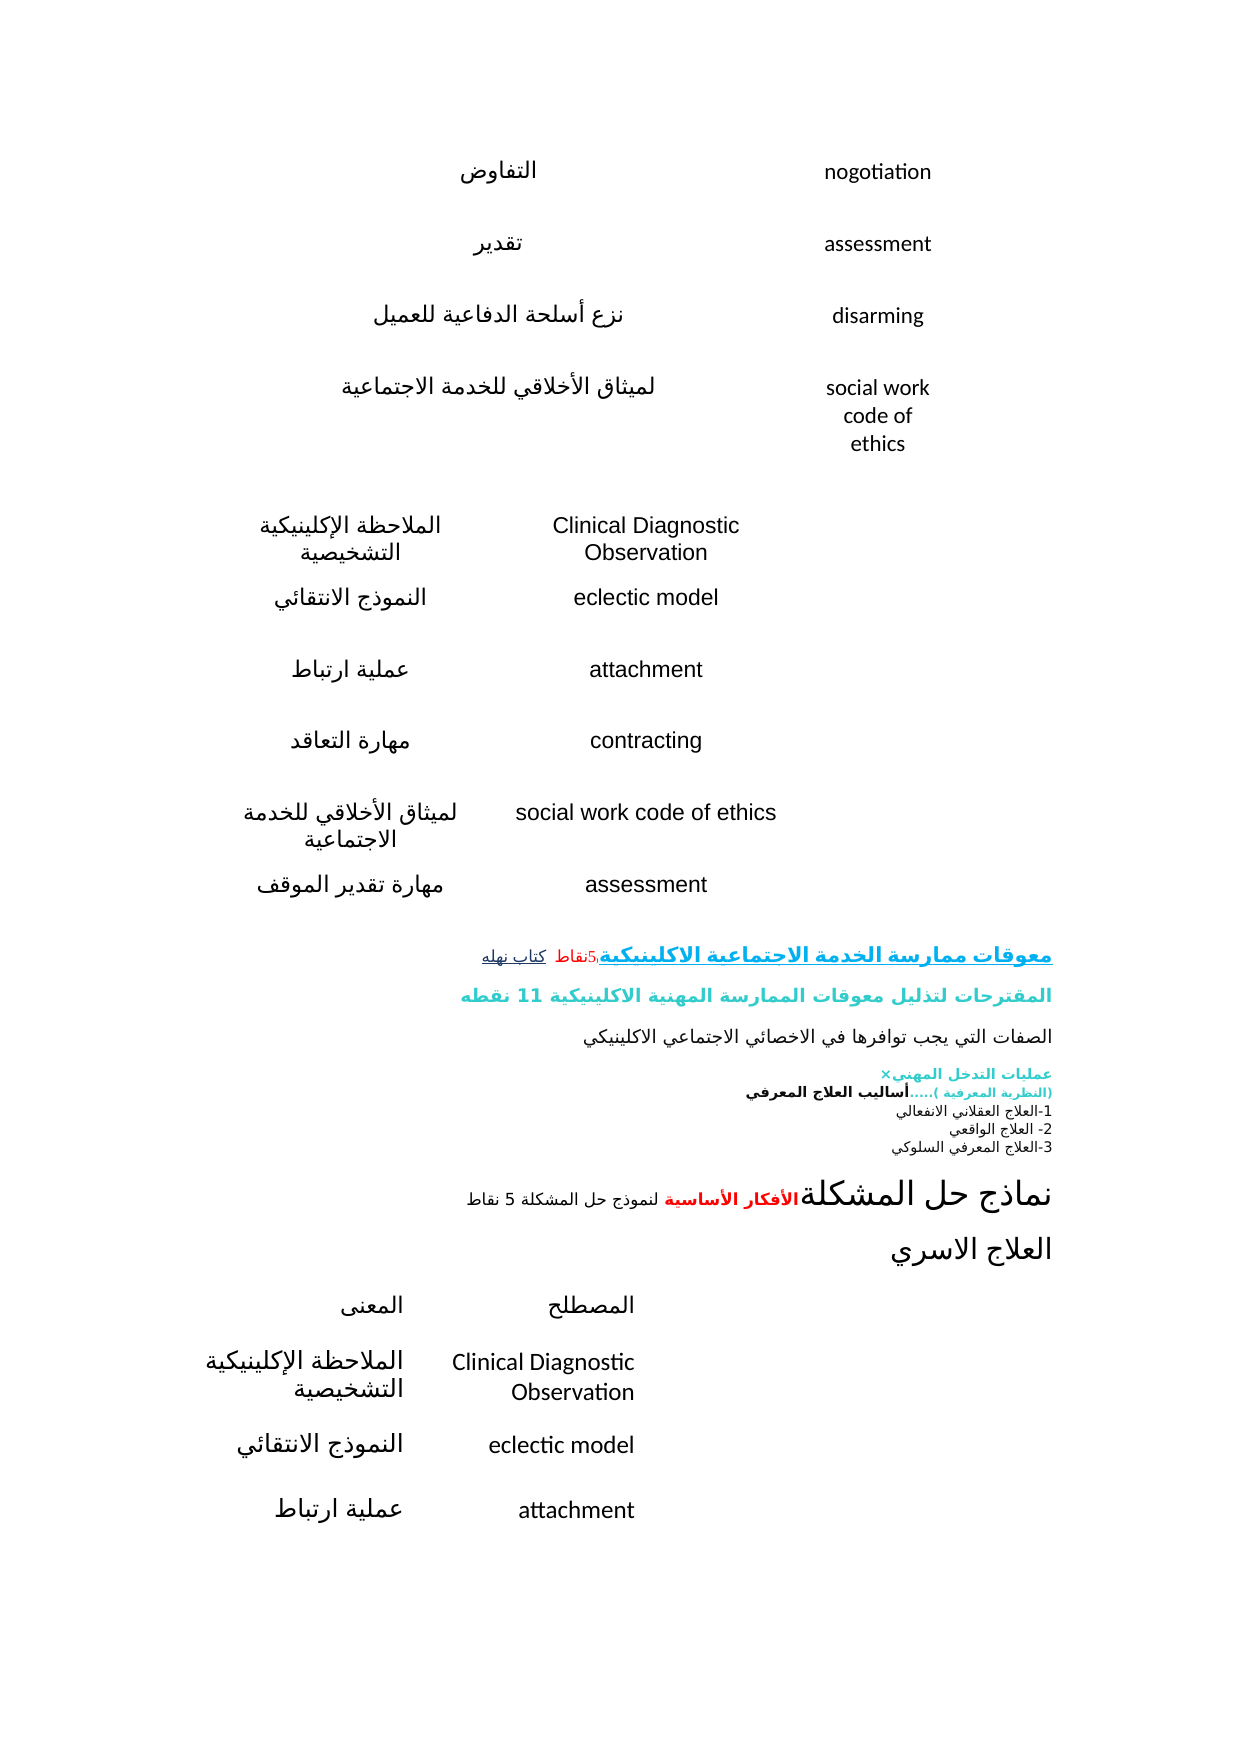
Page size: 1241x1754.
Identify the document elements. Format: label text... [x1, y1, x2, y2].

table_cell نزع أسلحة الدفاعية للعميل [188, 294, 809, 365]
table_cell تقدير [188, 222, 809, 293]
table_cell eclectic model [419, 1422, 650, 1487]
table_cell Clinical Diagnostic Observation [419, 1338, 650, 1422]
text عمليات التدخل المهني× (النظرية المعرفية ).....أساليب العلاج المعرفي 1-العلاج العقلاني الانفعالي 2- العلاج الواقعي 3-العلاج المعرفي السلوكي [187, 1066, 1053, 1156]
table_cell assessment [809, 222, 947, 293]
table_cell عملية ارتباط [188, 1487, 419, 1552]
table_cell التفاوض [188, 150, 809, 222]
table_cell social work code of ethics [809, 365, 947, 943]
text المقترحات لتذليل معوقات الممارسة المهنية الاكلينيكية 11 نقطه [187, 985, 1053, 1007]
table_cell النموذج الانتقائي [188, 1422, 419, 1487]
table_cell nogotiation [809, 150, 947, 222]
table_cell لميثاق الأخلاقي للخدمة الاجتماعية [188, 365, 809, 943]
text نماذج حل المشكلة الأفكار الأساسية لنموذج حل المشكلة 5 نقاط [187, 1174, 1053, 1212]
text العلاج الاسري [187, 1232, 1053, 1266]
table_cell الملاحظة الإكلينيكية التشخيصية [188, 1338, 419, 1422]
table_cell disarming [809, 294, 947, 365]
text الصفات التي يجب توافرها في الاخصائي الاجتماعي الاكلينيكي [187, 1026, 1053, 1047]
table_header المعنى [188, 1285, 419, 1338]
table_cell attachment [419, 1487, 650, 1552]
text معوقات ممارسة الخدمة الاجتماعية الاكلينيكية (5نقاط كتاب نهله [187, 943, 1053, 967]
table_header المصطلح [419, 1285, 650, 1338]
